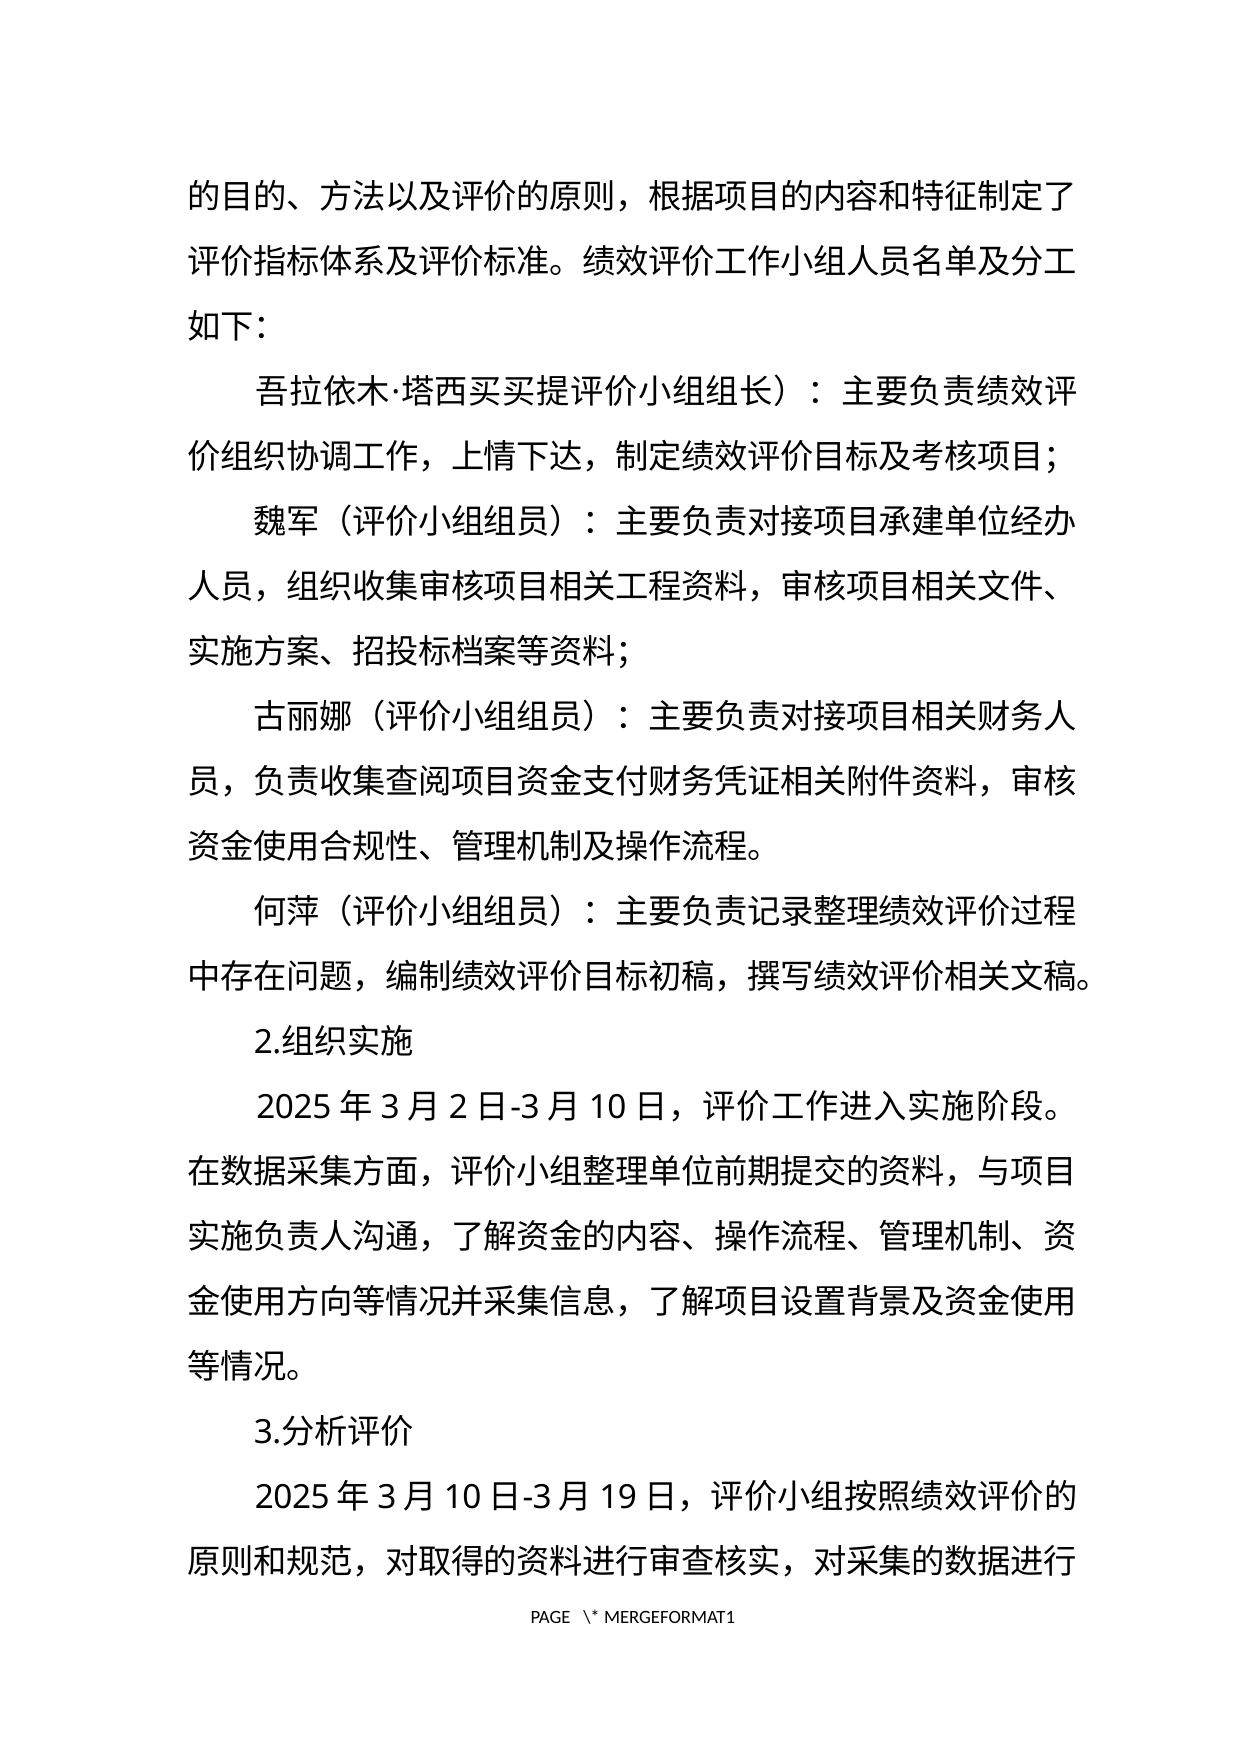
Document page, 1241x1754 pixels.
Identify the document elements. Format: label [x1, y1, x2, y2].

text [187, 162, 1078, 1592]
